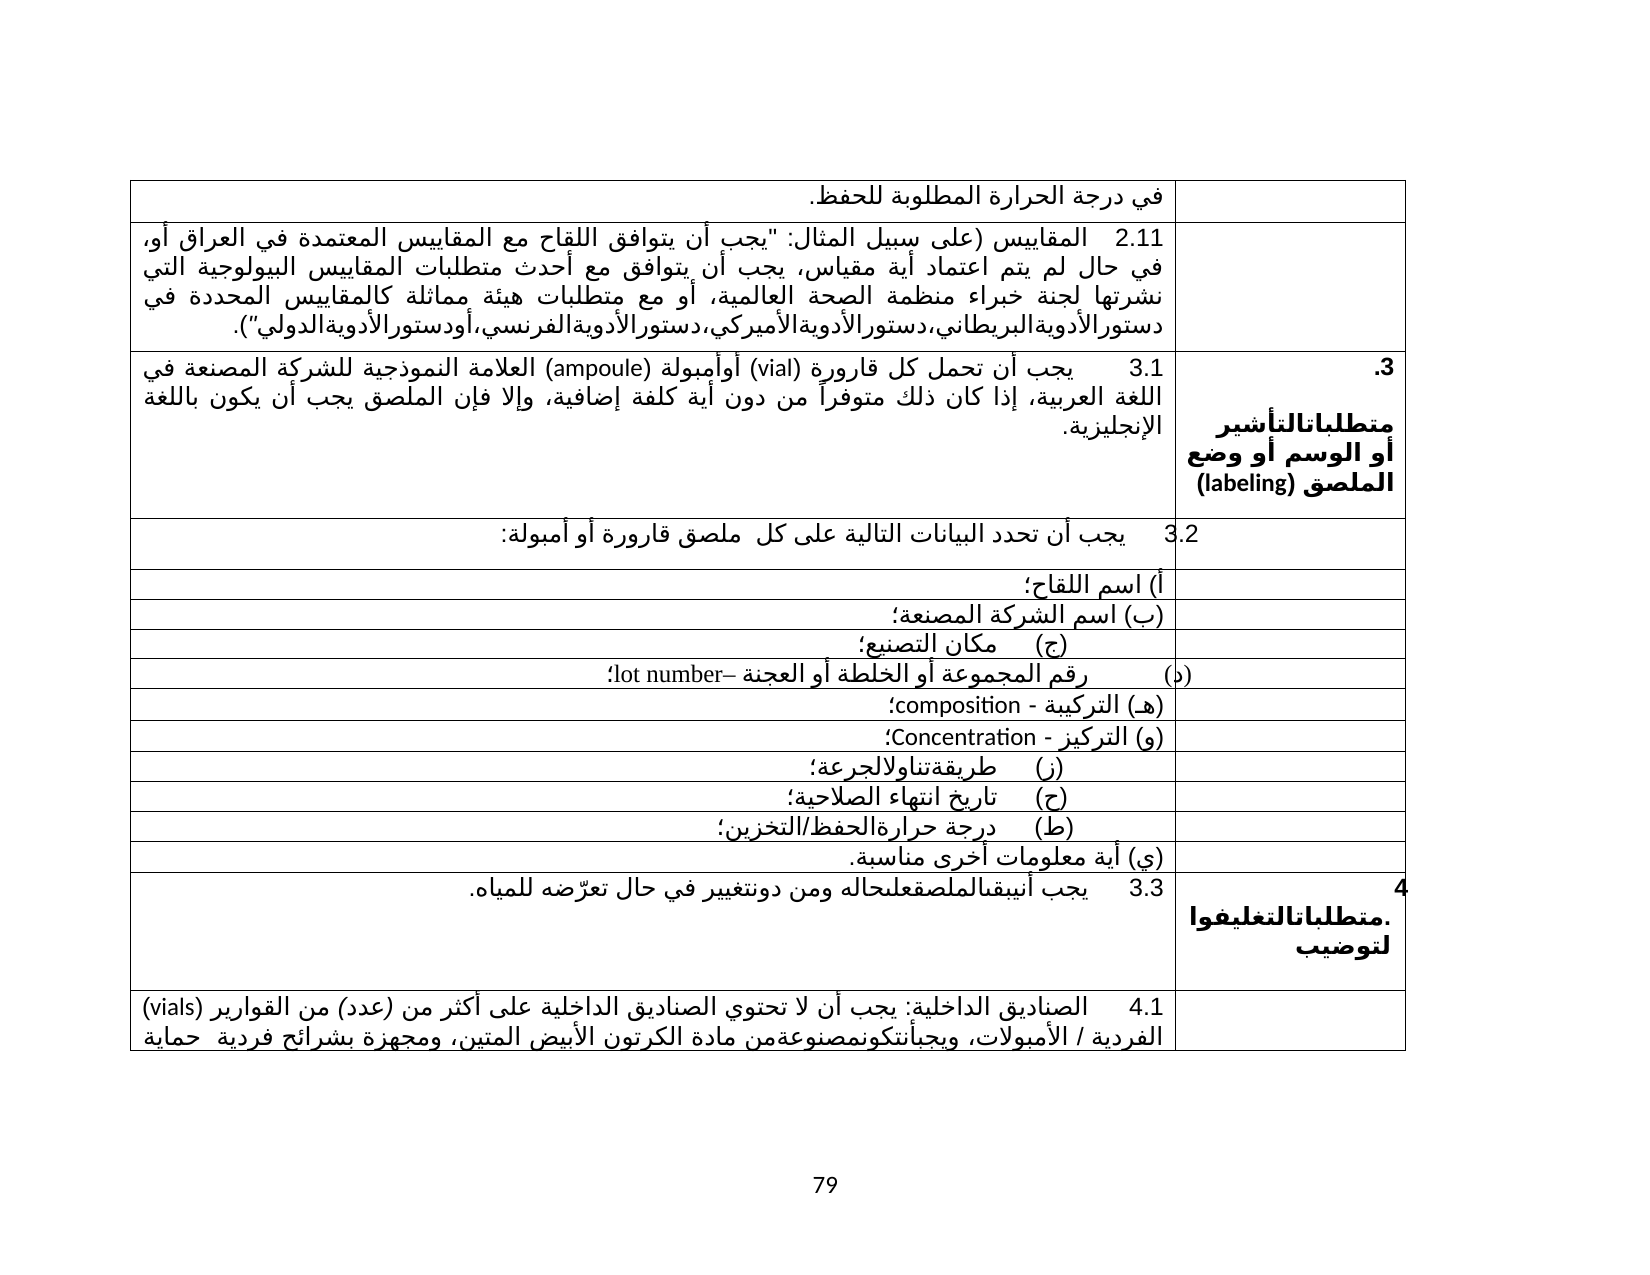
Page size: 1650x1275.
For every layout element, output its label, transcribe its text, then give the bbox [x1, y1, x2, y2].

table_cell 3.1 يجب أن تحمل كل قارورة (vial) أوأمبولة (ampoule) العلامة النموذجية للشركة المصنعة في اللغة العربية، إذا كان ذلك متوفراً من دون أية كلفة إضافية، وإلا فإن الملصق يجب أن يكون باللغة الإنجليزية. [131, 352, 1175, 518]
table_cell [1176, 812, 1405, 841]
table_cell يجب أن تحدد البيانات التالية على كل ملصق قارورة أو أمبولة: [131, 519, 1175, 569]
table_cell [1176, 782, 1405, 811]
table_cell [1176, 689, 1405, 719]
table_cell [1176, 519, 1405, 569]
table_cell [1176, 752, 1405, 781]
table_cell [1176, 181, 1405, 222]
table_cell (و) التركيز - Concentration؛ [131, 721, 1175, 751]
table_cell 4.متطلباتالتغليفوالتوضيب [1176, 873, 1405, 990]
table_cell [1176, 223, 1405, 351]
table_cell 3. متطلباتالتأشير أو الوسم أو وضع الملصق (labeling) [1176, 352, 1405, 518]
table_cell تاريخ انتهاء الصلاحية؛ [131, 782, 1175, 811]
table_cell (هـ) التركيبة - composition؛ [131, 689, 1175, 719]
table_cell (ي) أية معلومات أخرى مناسبة. [131, 842, 1175, 872]
table_cell (ب) اسم الشركة المصنعة؛ [131, 600, 1175, 628]
table_cell [1176, 600, 1405, 628]
table_cell [1176, 630, 1405, 658]
table_cell مكان التصنيع؛ [131, 630, 1175, 658]
table_cell [1176, 721, 1405, 751]
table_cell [131, 991, 1175, 1050]
table_cell 2.11 المقاييس (على سبيل المثال: "يجب أن يتوافق اللقاح مع المقاييس المعتمدة في العراق أو، في حال لم يتم اعتماد أية مقياس، يجب أن يتوافق مع أحدث متطلبات المقاييس البيولوجية التي نشرتها لجنة خبراء منظمة الصحة العالمية، أو مع متطلبات هيئة مماثلة كالمقاييس المحددة في دستورالأدويةالبريطاني،دستورالأدويةالأميركي،دستورالأدويةالفرنسي،أودستورالأدويةالدولي"). [131, 223, 1175, 351]
table_cell [1176, 991, 1405, 1050]
table_cell رقم المجموعة أو الخلطة أو العجنة –lot number؛ [131, 659, 1175, 688]
table_cell طريقةتناولالجرعة؛ [131, 752, 1175, 781]
table_cell [1176, 570, 1405, 599]
table_cell [1176, 842, 1405, 872]
table_cell 3.3 يجب أنيبقىالملصقعلىحاله ومن دونتغيير في حال تعرّضه للمياه. [131, 873, 1175, 990]
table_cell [131, 181, 1175, 222]
table_cell درجة حرارةالحفظ/التخزين؛ [131, 812, 1175, 841]
table_cell أ) اسم اللقاح؛ [131, 570, 1175, 599]
table_cell [1176, 659, 1405, 688]
